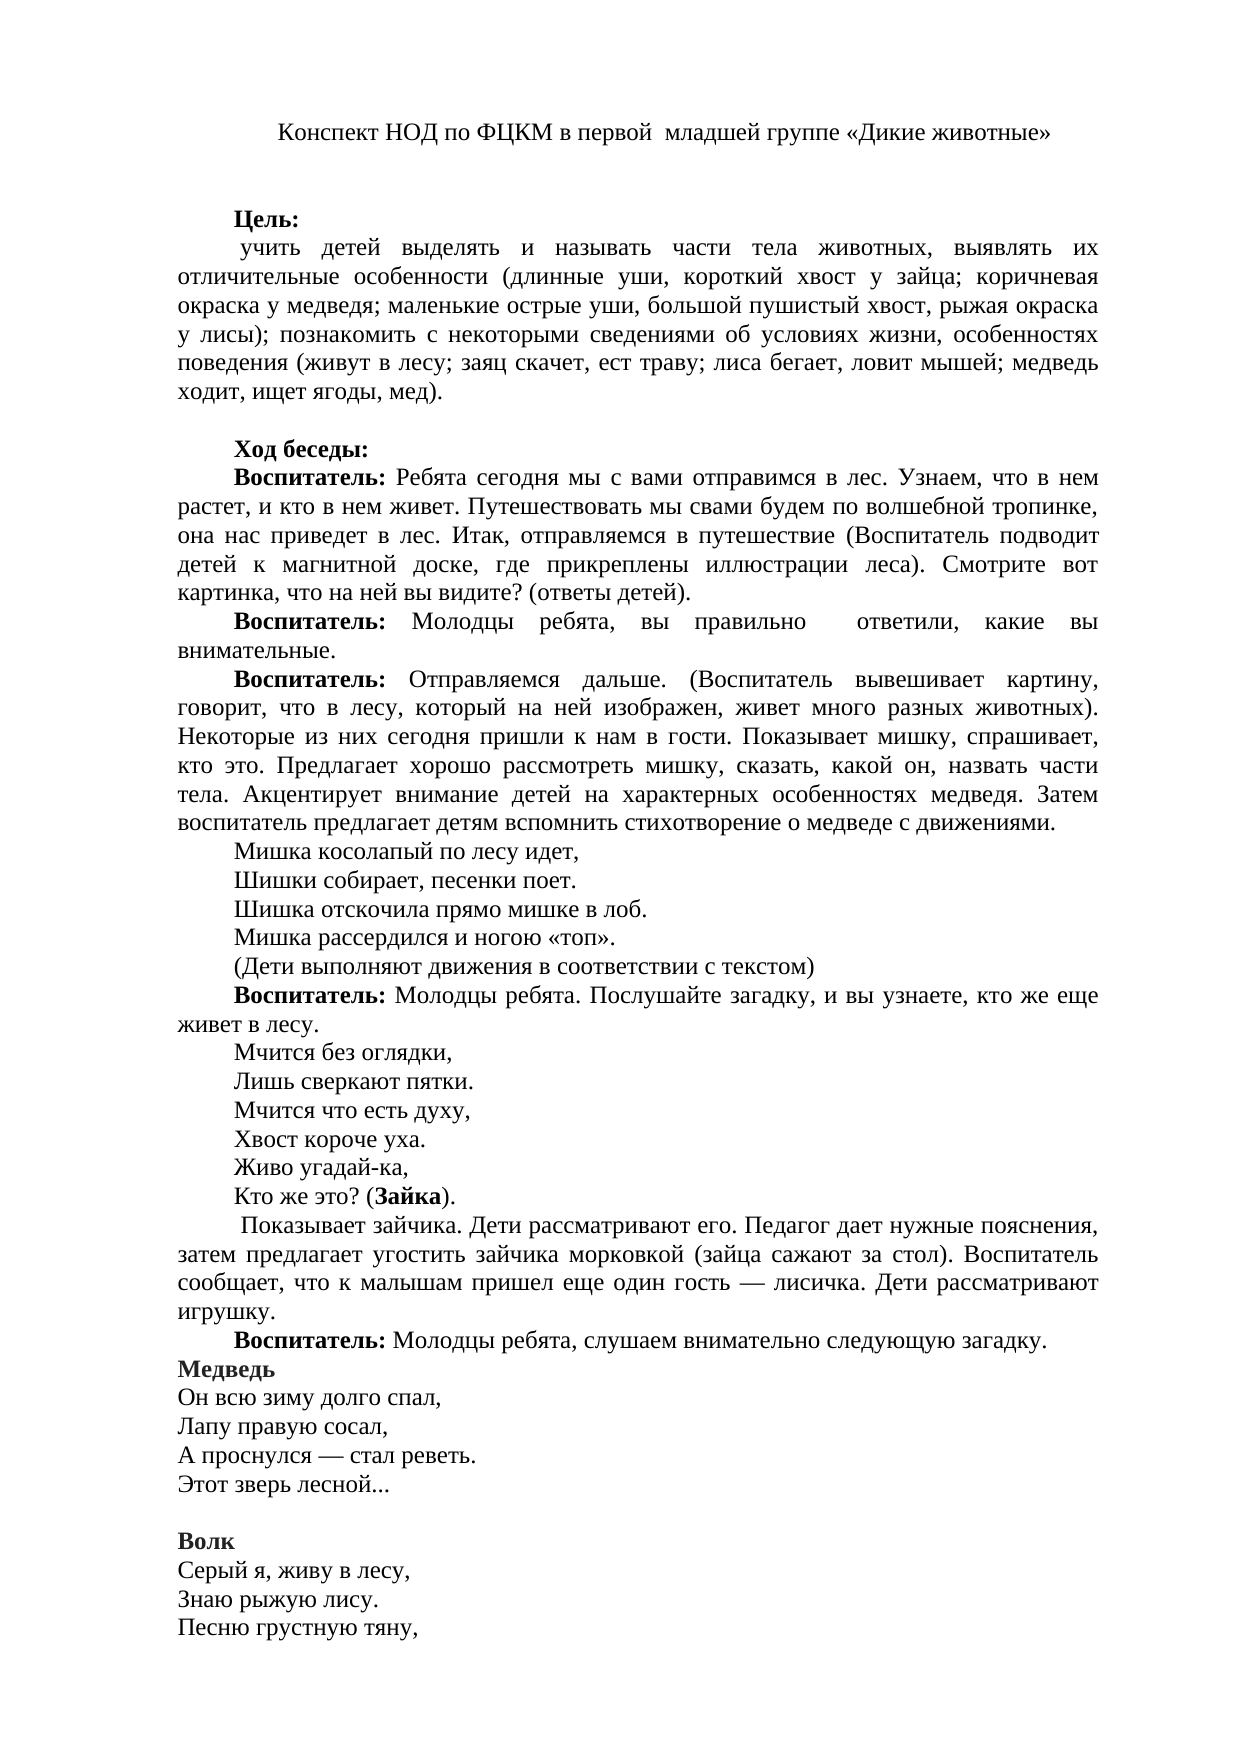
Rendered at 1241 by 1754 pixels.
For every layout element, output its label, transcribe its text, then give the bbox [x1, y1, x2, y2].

text Цель: [177, 204, 1099, 232]
text Этот зверь лесной... [177, 1469, 1152, 1497]
text Мишка косолапый по лесу идет, [177, 836, 1099, 865]
text Шишки собирает, песенки поет. [177, 865, 1099, 894]
text Волк [177, 1526, 1152, 1555]
text Песню грустную тяну, [177, 1612, 1152, 1641]
text Знаю рыжую лису. [177, 1584, 1152, 1612]
text Медведь [177, 1354, 1152, 1382]
text Лапу правую сосал, [177, 1411, 1152, 1440]
text Лишь сверкают пятки. [177, 1066, 1099, 1095]
text Серый я, живу в лесу, [177, 1555, 1152, 1584]
text Конспект НОД по ФЦКМ в первой младшей группе «Дикие животные» [177, 117, 1152, 146]
text Воспитатель: Ребята сегодня мы с вами отправимся в лес. Узнаем, что в нем растет, и кто в нем живет. Путешествовать мы свами будем по волшебной тропинке, она нас приведет в лес. Итак, отправляемся в путешествие (Воспитатель подводит детей к магнитной доске, где прикреплены иллюстрации леса). Смотрите вот картинка, что на ней вы видите? (ответы детей). [177, 462, 1099, 606]
text Мчится без оглядки, [177, 1037, 1099, 1066]
text Воспитатель: Молодцы ребята, вы правильно ответили, какие вы внимательные. [177, 606, 1099, 664]
text Живо угадай-ка, [177, 1152, 1099, 1181]
text А проснулся — стал реветь. [177, 1440, 1152, 1469]
text Шишка отскочила прямо мишке в лоб. [177, 894, 1099, 922]
text Он всю зиму долго спал, [177, 1382, 1152, 1411]
text Воспитатель: Отправляемся дальше. (Воспитатель вывешивает картину, говорит, что в лесу, который на ней изображен, живет много разных животных). Некоторые из них сегодня пришли к нам в гости. Показывает мишку, спрашивает, кто это. Предлагает хорошо рассмотреть мишку, сказать, какой он, назвать части тела. Акцентирует внимание детей на характерных особенностях медведя. Затем воспитатель предлагает детям вспомнить стихотворение о медведе с движениями. [177, 664, 1099, 836]
text Мчится что есть духу, [177, 1095, 1099, 1124]
text Мишка рассердился и ногою «топ». [177, 922, 1099, 951]
text Воспитатель: Молодцы ребята, слушаем внимательно следующую загадку. [177, 1325, 1099, 1354]
text (Дети выполняют движения в соответствии с текстом) [177, 951, 1099, 980]
text Воспитатель: Молодцы ребята. Послушайте загадку, и вы узнаете, кто же еще живет в лесу. [177, 980, 1099, 1037]
text учить детей выделять и называть части тела животных, выявлять их отличительные особенности (длинные уши, короткий хвост у зайца; коричневая окраска у медведя; маленькие острые уши, большой пушистый хвост, рыжая окраска у лисы); познакомить с некоторыми сведениями об условиях жизни, особенностях поведения (живут в лесу; заяц скачет, ест траву; лиса бегает, ловит мышей; медведь ходит, ищет ягоды, мед). [177, 232, 1099, 405]
text Кто же это? (Зайка). [177, 1181, 1099, 1210]
text Ход беседы: [177, 434, 1099, 462]
text Показывает зайчика. Дети рассматривают его. Педагог дает нужные пояснения, затем предлагает угостить зайчика морковкой (зайца сажают за стол). Воспитатель сообщает, что к малышам пришел еще один гость — лисичка. Дети рассматривают игрушку. [177, 1210, 1099, 1325]
text Хвост короче уха. [177, 1124, 1099, 1152]
